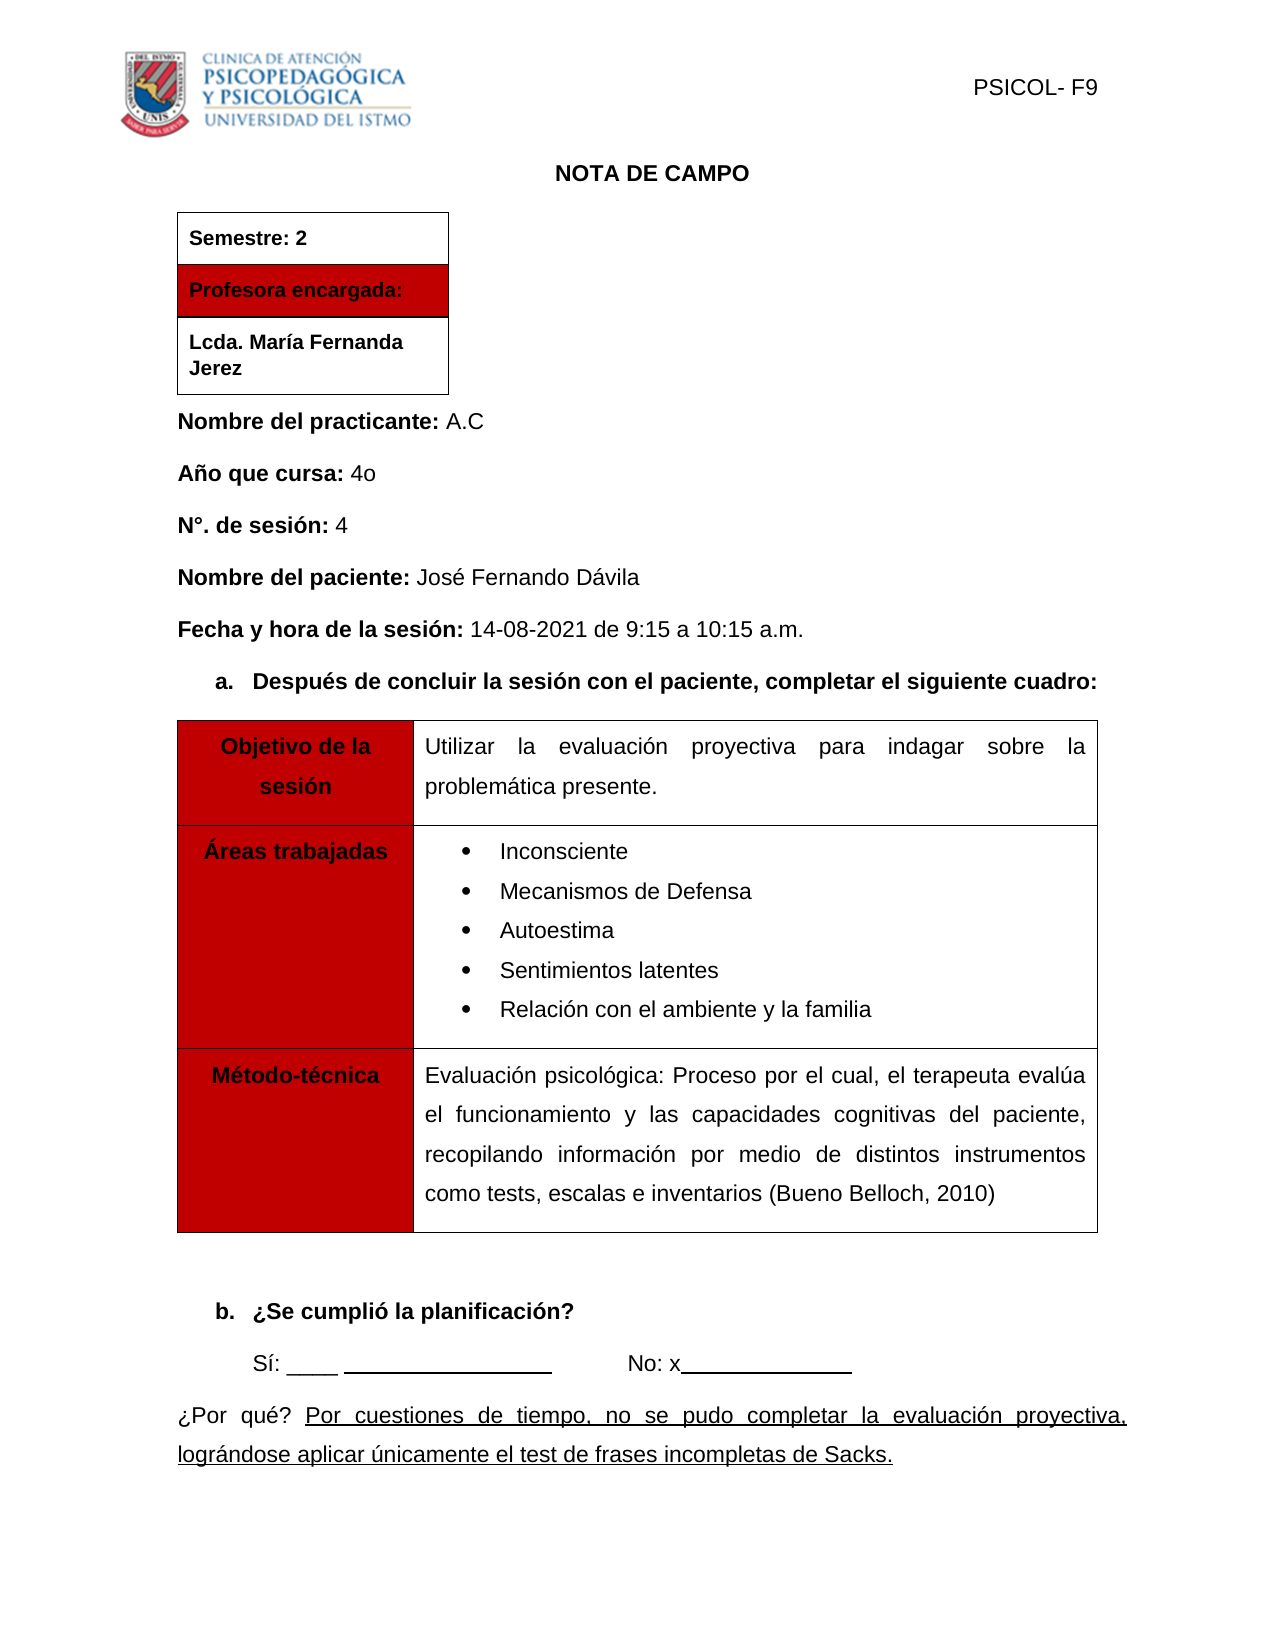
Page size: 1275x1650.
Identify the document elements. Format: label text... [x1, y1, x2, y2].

table_cell Inconsciente Mecanismos de Defensa Autoestima Sentimientos latentes Relación con el ambiente y la familia [414, 826, 1097, 1048]
text Nombre del paciente: José Fernando Dávila [177, 564, 1127, 590]
text Nombre del practicante: A.C [177, 408, 1127, 434]
table_header Utilizar la evaluación proyectiva para indagar sobre la problemática presente. [414, 721, 1097, 825]
table_cell Áreas trabajadas [178, 826, 413, 1048]
table_header Objetivo de la sesión [178, 721, 413, 825]
text Año que cursa: 4o [177, 460, 1127, 486]
text Sí: ____ No: x [252, 1349, 1127, 1376]
text NOTA DE CAMPO [177, 160, 1127, 187]
text N°. de sesión: 4 [177, 512, 1127, 538]
table_cell Profesora encargada: [178, 265, 448, 316]
list Después de concluir la sesión con el paciente, completar el siguiente cuadro: [215, 668, 1127, 694]
table_header Semestre: 2 [178, 213, 448, 264]
text ¿Por qué? Por cuestiones de tiempo, no se pudo completar la evaluación proyectiva, lográndose aplicar únicamente el test de frases incompletas de Sacks. [177, 1402, 1127, 1467]
text Fecha y hora de la sesión: 14-08-2021 de 9:15 a 10:15 a.m. [177, 616, 1127, 642]
list ¿Se cumplió la planificación? [215, 1298, 1127, 1324]
table_cell Método-técnica [178, 1049, 413, 1232]
table_cell Evaluación psicológica: Proceso por el cual, el terapeuta evalúa el funcionamiento y las capacidades cognitivas del paciente, recopilando información por medio de distintos instrumentos como tests, escalas e inventarios [414, 1049, 1097, 1232]
table_cell Lcda. María Fernanda Jerez [178, 318, 448, 394]
picture [65, 20, 437, 148]
